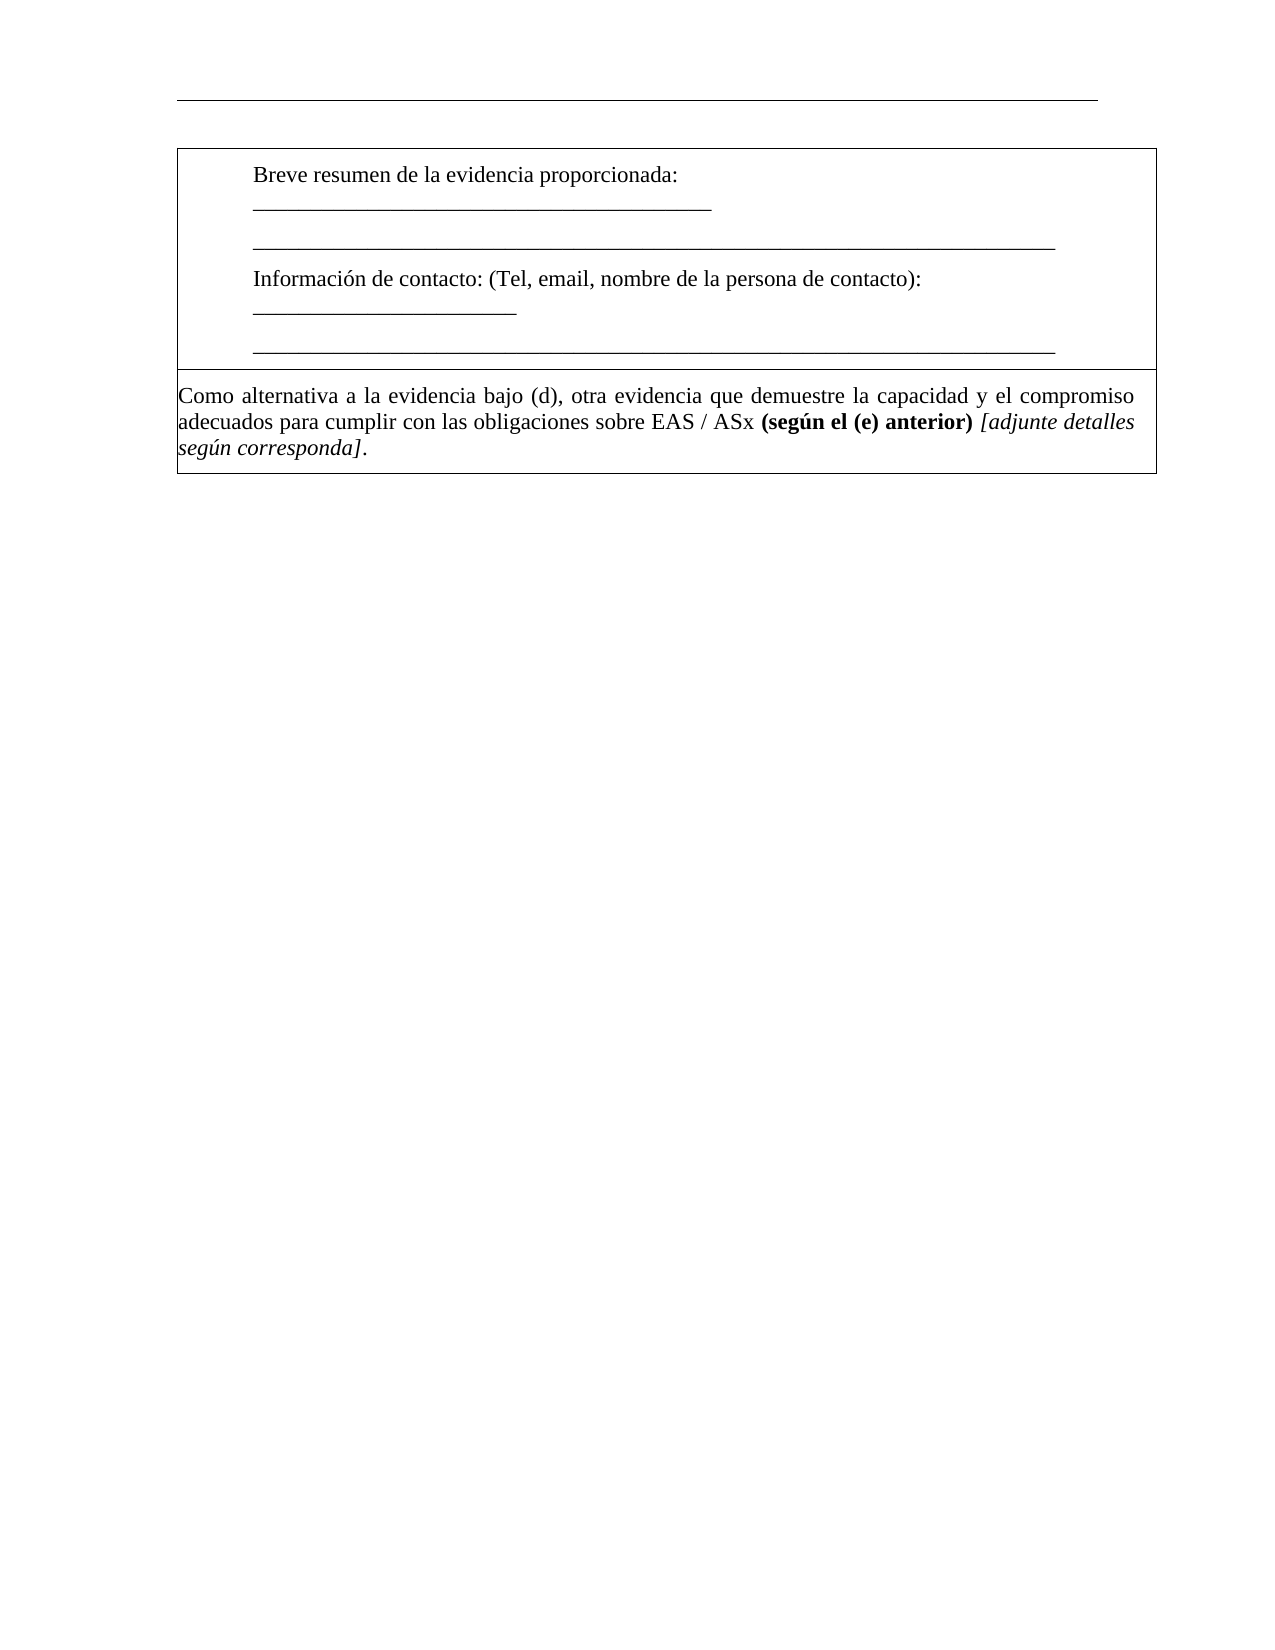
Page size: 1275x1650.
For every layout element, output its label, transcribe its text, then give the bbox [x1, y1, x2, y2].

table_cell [178, 149, 1156, 369]
table_cell Como alternativa a la evidencia bajo (d), otra evidencia que demuestre la capacidad y el compromiso adecuados para cumplir con las obligaciones sobre EAS / ASx (según el (e) anterior) [adjunte detalles según corresponda]. [178, 370, 1156, 473]
